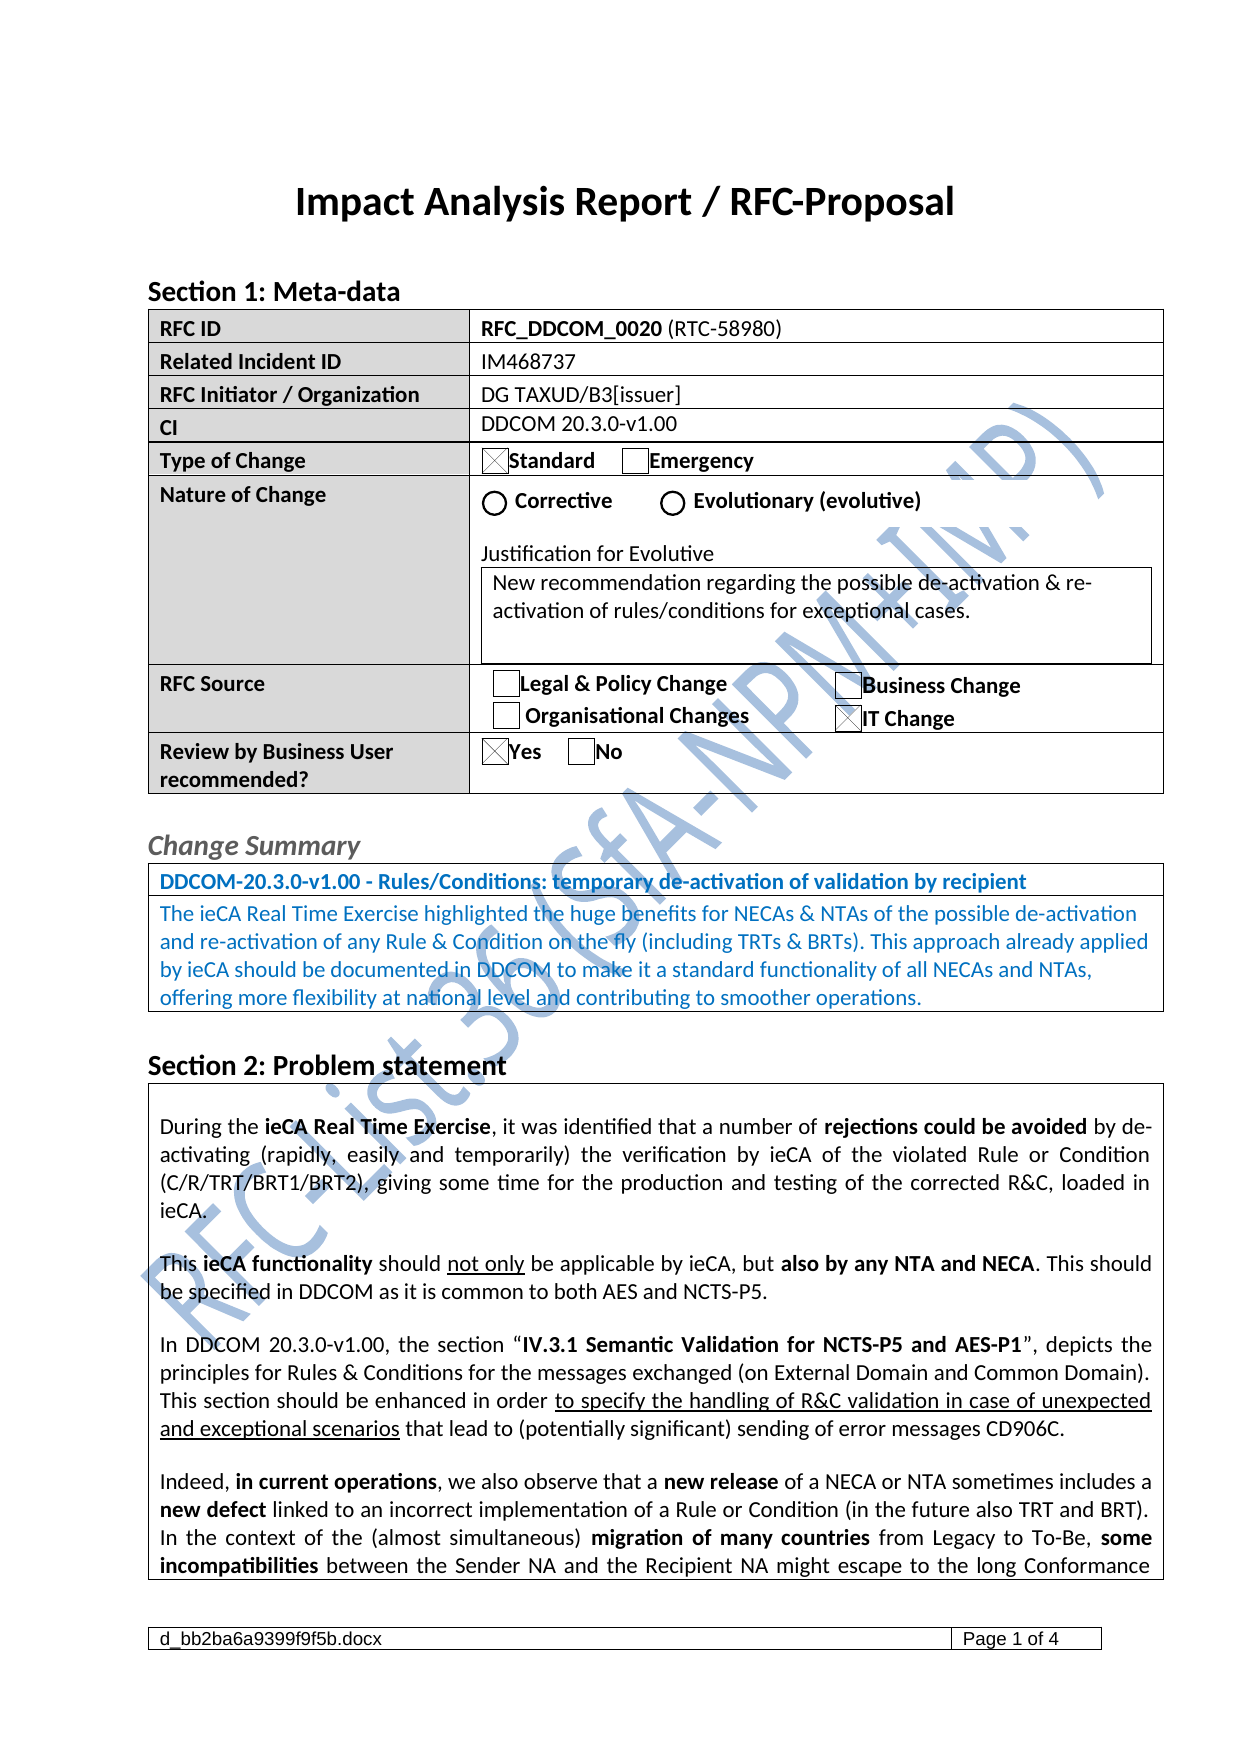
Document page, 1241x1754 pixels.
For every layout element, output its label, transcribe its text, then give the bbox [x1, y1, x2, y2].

table_cell RFC Initiator / Organization [149, 376, 469, 408]
text Section 1: Meta-data [148, 273, 1102, 308]
table_cell Standard Emergency [470, 443, 1163, 474]
table_cell DG TAXUD/B3 [470, 376, 1163, 408]
subtitle Impact Analysis Report / RFC-Proposal [148, 175, 1102, 226]
table_cell Related Incident ID [149, 343, 469, 375]
table_cell [470, 665, 1163, 732]
table_cell Review by Business User recommended? [149, 733, 469, 793]
text Change Summary [148, 827, 1102, 863]
table_cell DDCOM 20.3.0-v1.00 [470, 409, 1163, 441]
table_header DDCOM-20.3.0-v1.00 - Rules/Conditions: temporary de-activation of validation by recipient [149, 864, 1163, 895]
table_cell Yes No [470, 733, 1163, 793]
table_header RFC_DDCOM_0020 (RTC-58980) [470, 310, 1163, 342]
table_cell IM468737 [470, 343, 1163, 375]
table_cell Justification for Evolutive [470, 476, 1163, 664]
text Section 2: Problem statement [148, 1047, 1102, 1083]
table_cell Nature of Change [149, 476, 469, 664]
table_cell CI [149, 409, 469, 441]
table_cell The ieCA Real Time Exercise highlighted the huge benefits for NECAs & NTAs of the possible de-activation and re-activation of any Rule & Condition on the fly (including TRTs & BRTs). This approach already applied by ieCA should be documented in DDCOM to make it a standard functionality of all NECAs and NTAs, offering more flexibility at national level and contributing to smoother operations. [149, 896, 1163, 1011]
table_cell Type of Change [149, 443, 469, 474]
table_header RFC ID [149, 310, 469, 342]
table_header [149, 1084, 1163, 1579]
table_cell RFC Source [149, 665, 469, 732]
